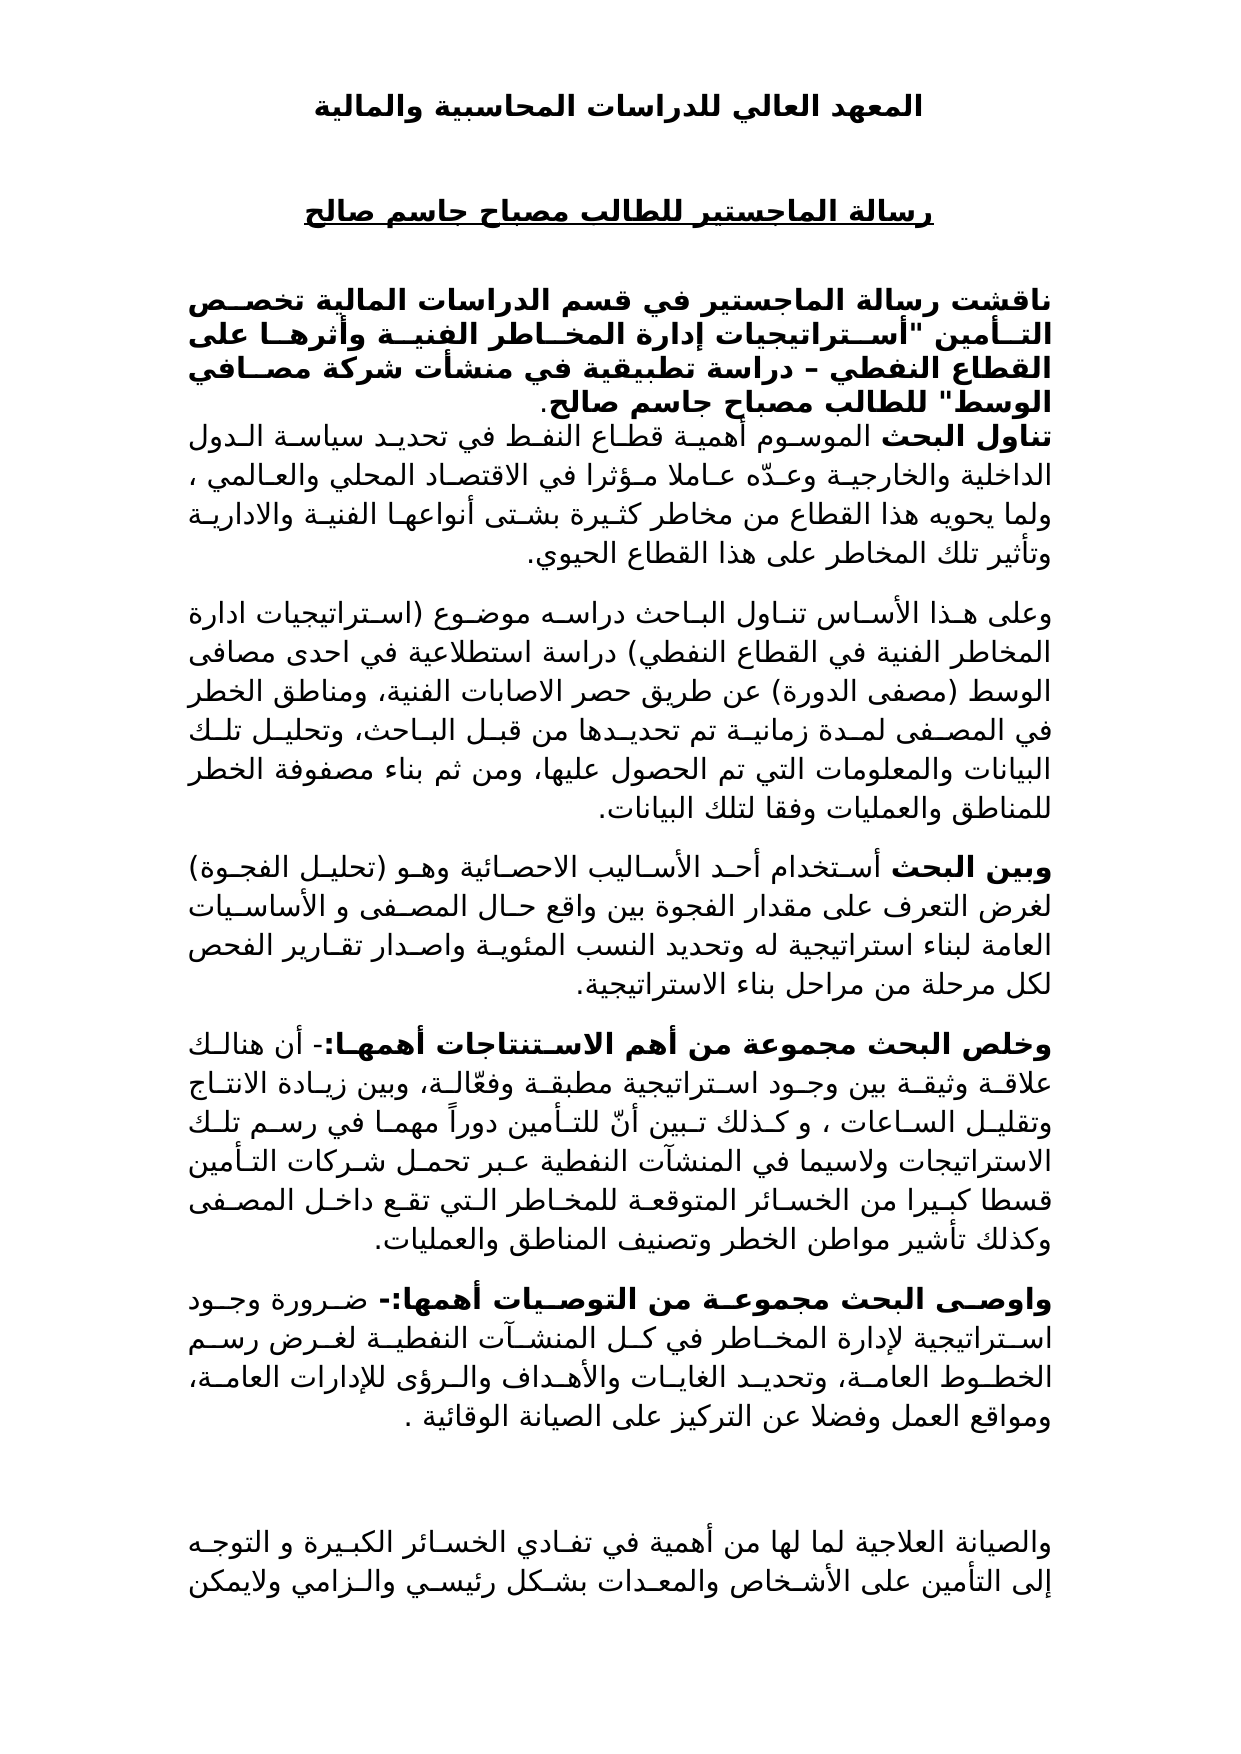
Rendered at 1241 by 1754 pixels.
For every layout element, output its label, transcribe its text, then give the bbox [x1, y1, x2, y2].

text تناول البحث الموسوم أهمية قطاع النفط في تحديد سياسة الدول الداخلية والخارجية وعدّه عاملا مؤثرا في الاقتصاد المحلي والعالمي ، ولما يحويه هذا القطاع من مخاطر كثيرة بشتى أنواعها الفنية والادارية وتأثير تلك المخاطر على هذا القطاع الحيوي. [187, 419, 1053, 570]
text واوصى البحث مجموعة من التوصيات أهمها:- ضرورة وجود استراتيجية لإدارة المخاطر في كل المنشآت النفطية لغرض رسم الخطوط العامة، وتحديد الغايات والأهداف والرؤى للإدارات العامة، ومواقع العمل وفضلا عن التركيز على الصيانة الوقائية . [187, 1282, 1053, 1433]
text وبين البحث أستخدام أحد الأساليب الاحصائية وهو (تحليل الفجوة) لغرض التعرف على مقدار الفجوة بين واقع حال المصفى و الأساسيات العامة لبناء استراتيجية له وتحديد النسب المئوية واصدار تقارير الفحص لكل مرحلة من مراحل بناء الاستراتيجية. [187, 851, 1053, 1002]
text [187, 1525, 1053, 1598]
text ناقشت رسالة الماجستير في قسم الدراسات المالية تخصص التأمين "أستراتيجيات إدارة المخاطر الفنية وأثرها على القطاع النفطي – دراسة تطبيقية في منشأت شركة مصافي الوسط" للطالب مصباح جاسم صالح. [187, 284, 1053, 419]
text وعلى هذا الأساس تناول الباحث دراسه موضوع (استراتيجيات ادارة المخاطر الفنية في القطاع النفطي) دراسة استطلاعية في احدى مصافى الوسط (مصفى الدورة) عن طريق حصر الاصابات الفنية، ومناطق الخطر في المصفى لمدة زمانية تم تحديدها من قبل الباحث، وتحليل تلك البيانات والمعلومات التي تم الحصول عليها، ومن ثم بناء مصفوفة الخطر للمناطق والعمليات وفقا لتلك البيانات. [187, 596, 1053, 825]
text المعهد العالي للدراسات المحاسبية والمالية [187, 89, 1049, 123]
text رسالة الماجستير للطالب مصباح جاسم صالح [187, 194, 1049, 228]
text وخلص البحث مجموعة من أهم الاستنتاجات أهمها:- أن هنالك علاقة وثيقة بين وجود استراتيجية مطبقة وفعّالة، وبين زيادة الانتاج وتقليل الساعات ، و كذلك تبين أنّ للتأمين دوراً مهما في رسم تلك الاستراتيجات ولاسيما في المنشآت النفطية عبر تحمل شركات التأمين قسطا كبيرا من الخسائر المتوقعة للمخاطر التي تقع داخل المصفى وكذلك تأشير مواطن الخطر وتصنيف المناطق والعمليات. [187, 1027, 1053, 1256]
